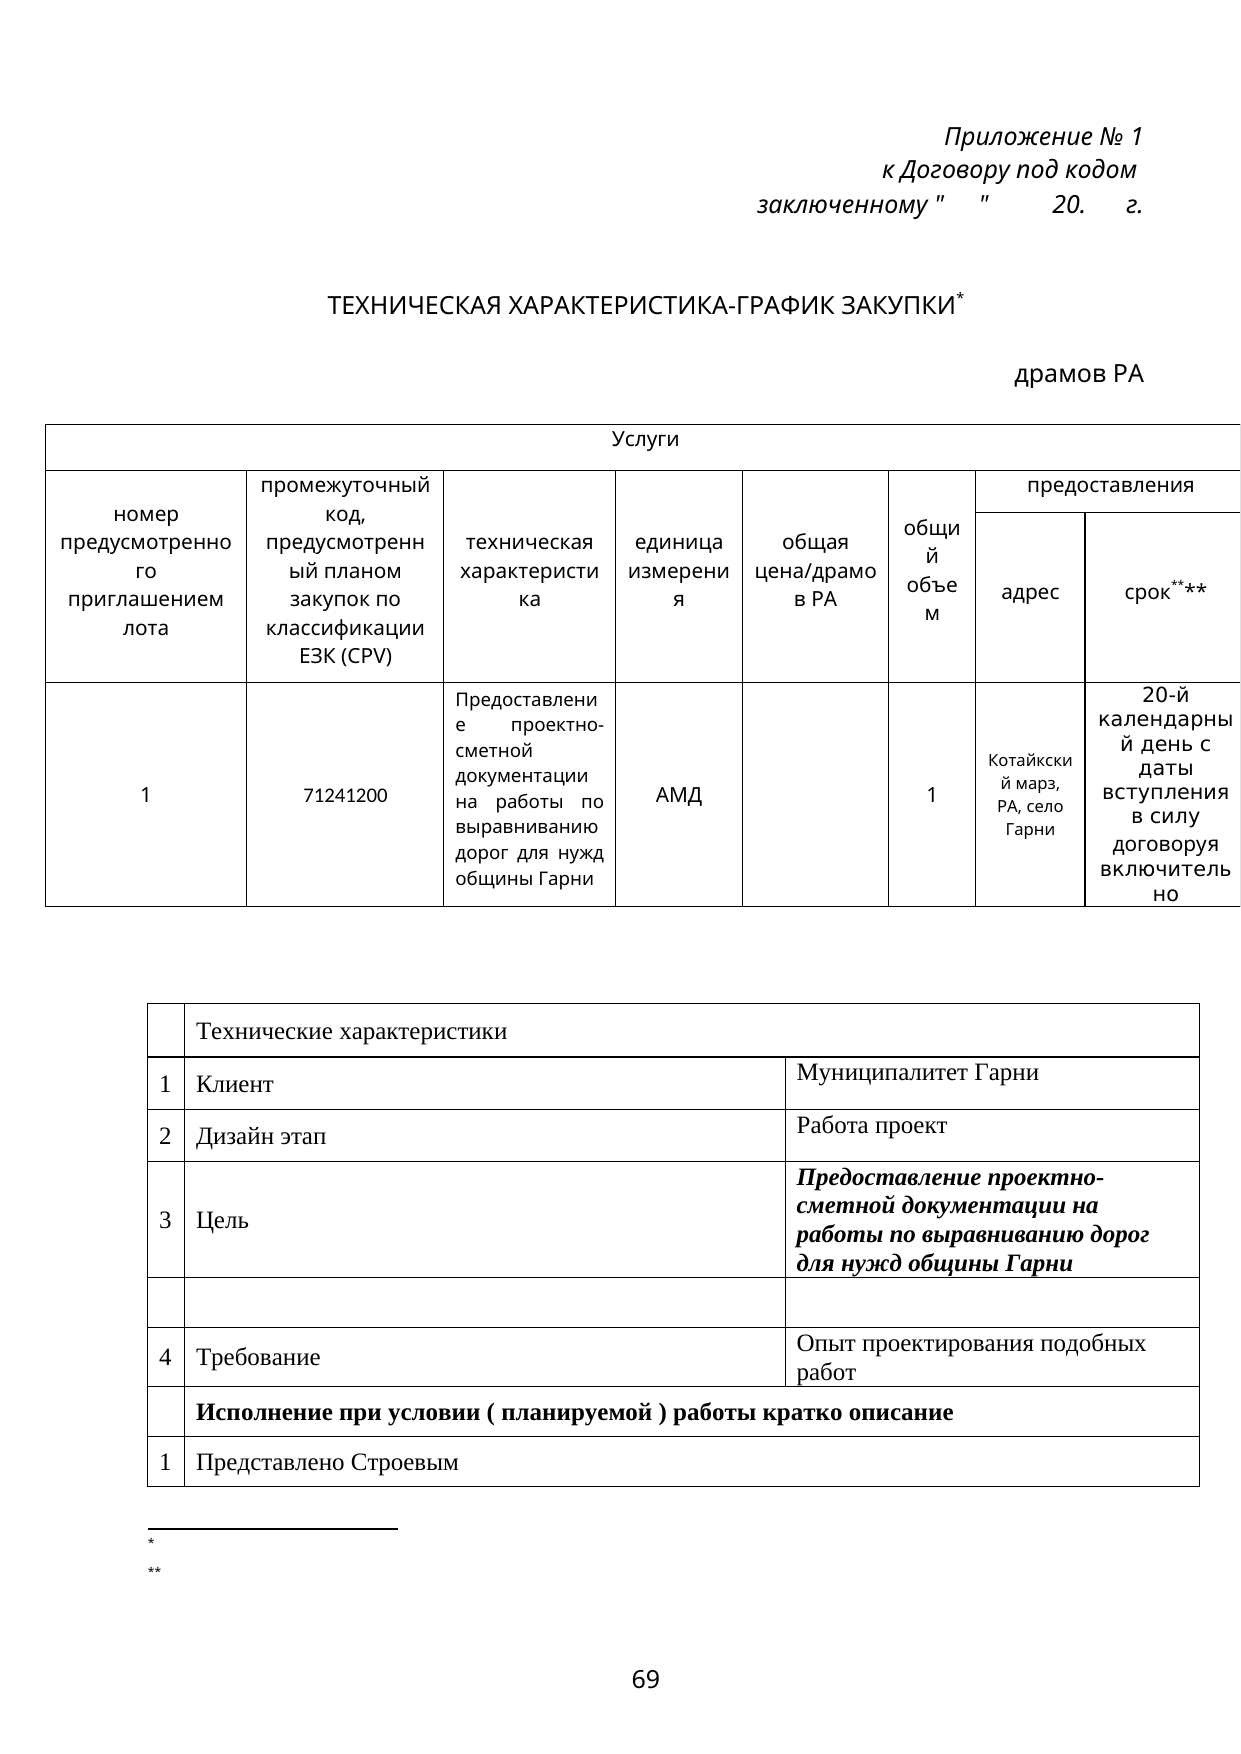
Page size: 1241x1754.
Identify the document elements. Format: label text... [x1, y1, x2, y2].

table_cell [786, 1278, 1199, 1327]
text ТЕХНИЧЕСКАЯ ХАРАКТЕРИСТИКА-ГРАФИК ЗАКУПКИ* [148, 288, 1144, 322]
table_cell 1 [148, 1058, 184, 1109]
table_cell Предоставление проектно-сметной документации на работы по выравниванию дорог для нужд общины Гарни [786, 1162, 1199, 1277]
table_cell 71241200 [247, 683, 443, 906]
text драмов РА [148, 356, 1144, 390]
table_cell промежуточный код, предусмотренный планом закупок по классификации ЕЗК (CPV) [247, 471, 443, 682]
table_cell 4 [148, 1328, 184, 1386]
table_cell 2 [148, 1110, 184, 1161]
table_cell адрес [976, 513, 1084, 682]
table_cell [185, 1278, 785, 1327]
table_cell Опыт проектирования подобных работ [786, 1328, 1199, 1386]
table_cell номер предусмотренного приглашением лота [46, 471, 246, 682]
table_cell 1 [148, 1437, 184, 1486]
table_cell Исполнение при условии ( планируемой ) работы кратко описание [185, 1387, 1199, 1436]
table_cell Требование [185, 1328, 785, 1386]
table_cell 20-й календарный день с даты вступления в силу договоруя включительно [1086, 683, 1240, 906]
table_cell единица измерения [616, 471, 742, 682]
table_cell Работа проект [786, 1110, 1199, 1161]
table_cell Клиент [185, 1058, 785, 1109]
table_cell 3 [148, 1162, 184, 1277]
table_cell Представлено Строевым [185, 1437, 1199, 1486]
table_header Услуги [46, 425, 1240, 469]
table_cell [148, 1278, 184, 1327]
table_cell предоставления [976, 471, 1240, 512]
table_cell общий объем [889, 471, 975, 682]
text к Договору под кодом заключенному " " 20. г. [148, 152, 1144, 220]
table_cell Предоставление проектно-сметной документации на работы по выравниванию дорог для нужд общины Гарни [444, 683, 615, 906]
table_cell Дизайн этап [185, 1110, 785, 1161]
table_header Технические характеристики [185, 1004, 1199, 1056]
table_cell техническая характеристика [444, 471, 615, 682]
table_cell АМД [616, 683, 742, 906]
table_cell Муниципалитет Гарни [786, 1058, 1199, 1109]
table_cell общая цена/драмов РА [743, 471, 888, 682]
text Приложение № 1 [148, 118, 1144, 152]
table_cell 1 [46, 683, 246, 906]
table_cell Цель [185, 1162, 785, 1277]
table_header [148, 1004, 184, 1056]
table_cell [148, 1387, 184, 1436]
table_cell срок** [1086, 513, 1240, 682]
table_cell Котайкский марз, РА, село Гарни [976, 683, 1084, 906]
table_cell [743, 683, 888, 906]
table_cell 1 [889, 683, 975, 906]
